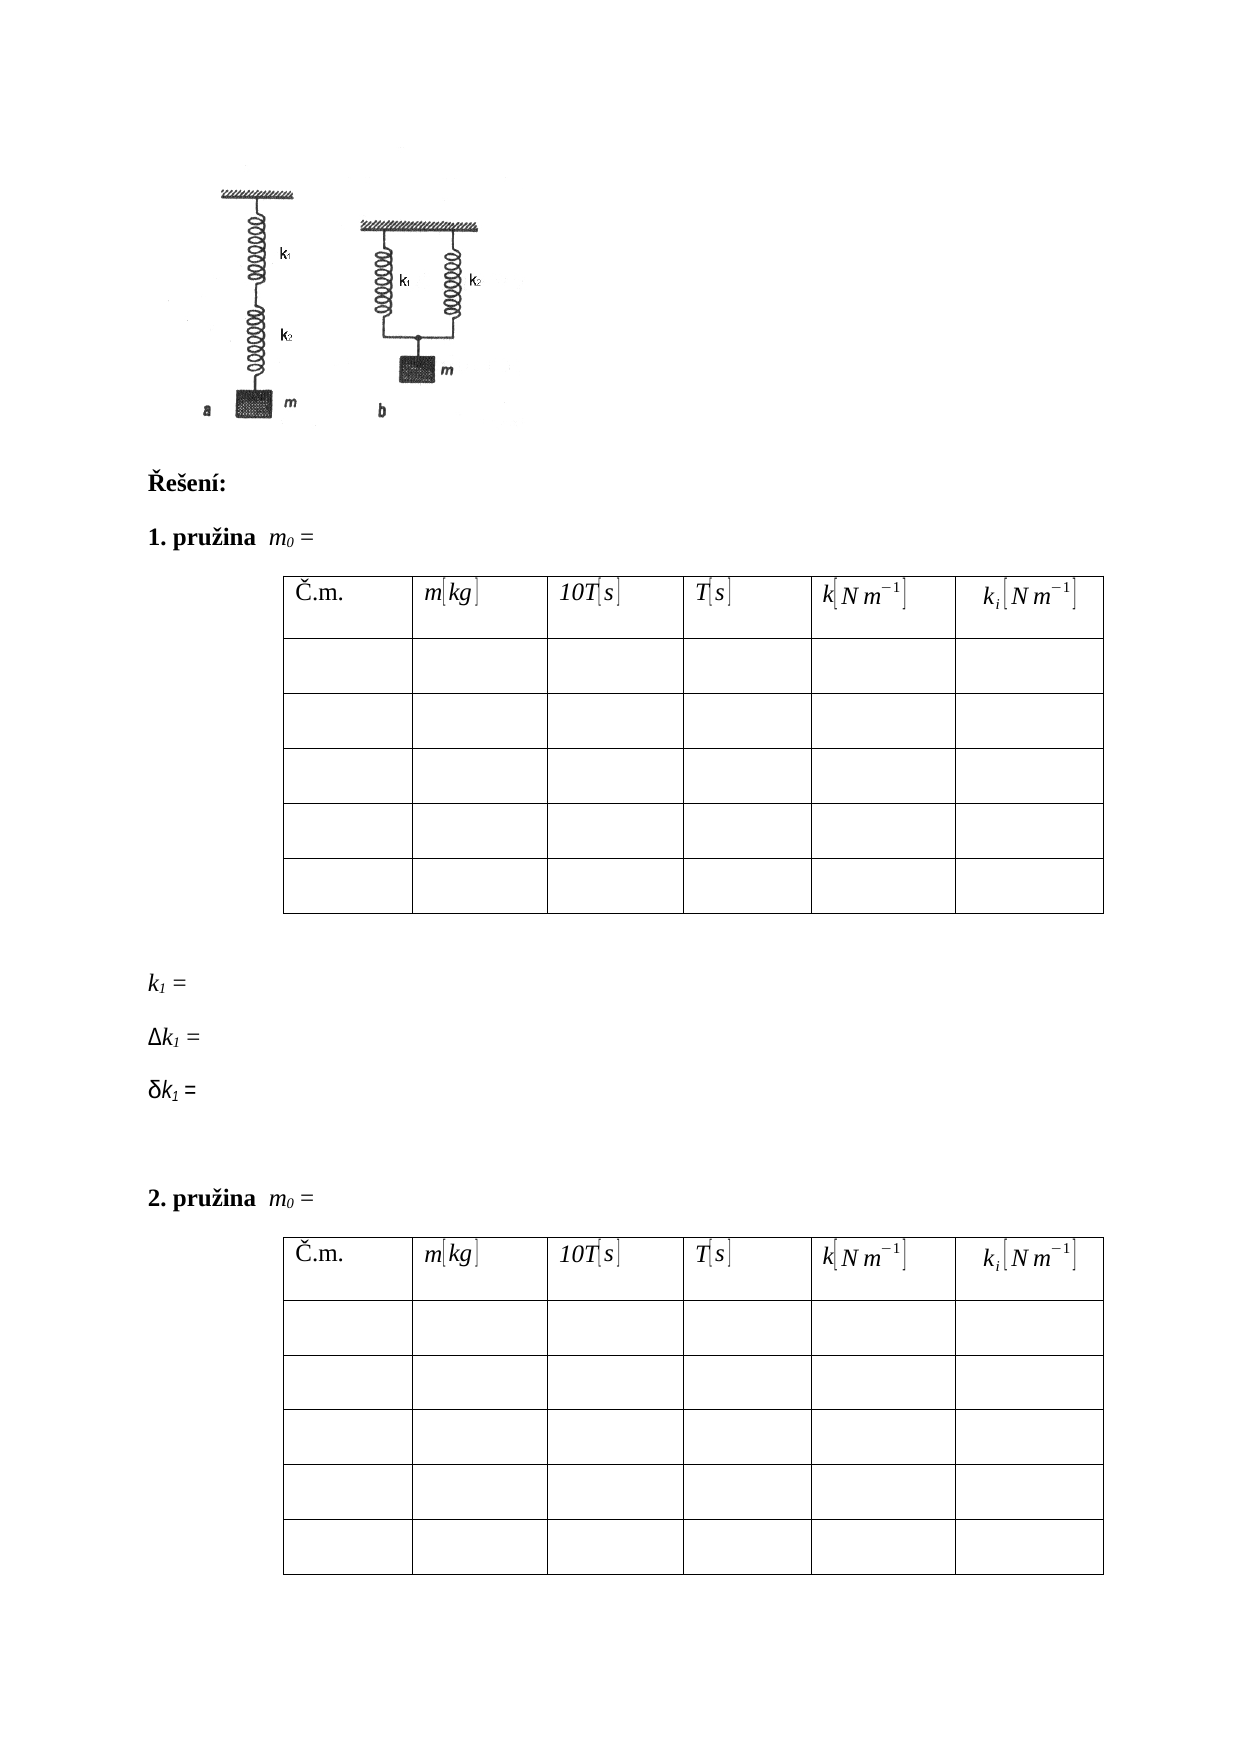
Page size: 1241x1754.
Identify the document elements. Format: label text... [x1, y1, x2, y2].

table_header k [812, 577, 955, 638]
table_cell [956, 1356, 1103, 1409]
text Δk1 = [148, 1021, 1093, 1050]
table_cell [956, 1410, 1103, 1464]
table_cell [548, 1301, 683, 1354]
table_cell [812, 1520, 955, 1574]
table_cell [684, 749, 811, 803]
table_cell [956, 804, 1103, 858]
table_cell [284, 804, 412, 858]
table_cell [684, 1410, 811, 1464]
table_cell [956, 1301, 1103, 1354]
text Řešení: [148, 468, 1093, 497]
table_cell [956, 749, 1103, 803]
table_header Č.m. [284, 1238, 412, 1299]
table_cell [284, 1301, 412, 1354]
table_cell [684, 1465, 811, 1519]
table_cell [413, 749, 547, 803]
table_cell [548, 639, 683, 693]
table_cell [812, 859, 955, 913]
text 2. pružina m0 = [148, 1183, 1093, 1212]
table_header m [413, 1238, 547, 1299]
table_cell [284, 1356, 412, 1409]
table_cell [684, 1520, 811, 1574]
picture [147, 147, 525, 443]
text δk1 = [148, 1075, 1093, 1104]
table_header k [812, 1238, 955, 1299]
table_header 10T [548, 577, 683, 638]
table_cell [413, 1356, 547, 1409]
table_cell [284, 859, 412, 913]
table_cell [812, 1465, 955, 1519]
table_cell [413, 639, 547, 693]
text 1. pružina m0 = [148, 522, 1093, 551]
table_cell [684, 1356, 811, 1409]
table_cell [284, 749, 412, 803]
table_cell [548, 859, 683, 913]
table_cell [548, 1410, 683, 1464]
table_cell [284, 1465, 412, 1519]
table_header T [684, 1238, 811, 1299]
table_cell [812, 804, 955, 858]
table_cell [548, 1465, 683, 1519]
table_cell [413, 859, 547, 913]
table_cell [413, 1520, 547, 1574]
table_cell [548, 1356, 683, 1409]
table_cell [284, 639, 412, 693]
table_cell [812, 749, 955, 803]
table_cell [812, 694, 955, 748]
table_cell [413, 1301, 547, 1354]
table_cell [548, 1520, 683, 1574]
table_header 10T [548, 1238, 683, 1299]
table_cell [284, 694, 412, 748]
table_cell [548, 749, 683, 803]
table_cell [684, 1301, 811, 1354]
table_cell [684, 694, 811, 748]
table_cell [284, 1410, 412, 1464]
table_header Č.m. [284, 577, 412, 638]
table_cell [284, 1520, 412, 1574]
table_header T [684, 577, 811, 638]
table_cell [413, 804, 547, 858]
table_cell [812, 1410, 955, 1464]
table_cell [956, 1465, 1103, 1519]
table_header [956, 577, 1103, 638]
table_cell [684, 639, 811, 693]
table_cell [684, 804, 811, 858]
table_cell [413, 1410, 547, 1464]
table_cell [812, 639, 955, 693]
table_cell [684, 859, 811, 913]
table_header [956, 1238, 1103, 1299]
text k1 = [148, 968, 1093, 996]
table_cell [548, 804, 683, 858]
table_cell [956, 859, 1103, 913]
table_cell [413, 1465, 547, 1519]
table_cell [956, 694, 1103, 748]
table_cell [413, 694, 547, 748]
table_cell [812, 1301, 955, 1354]
table_cell [548, 694, 683, 748]
table_cell [956, 1520, 1103, 1574]
table_cell [956, 639, 1103, 693]
table_header m [413, 577, 547, 638]
table_cell [812, 1356, 955, 1409]
